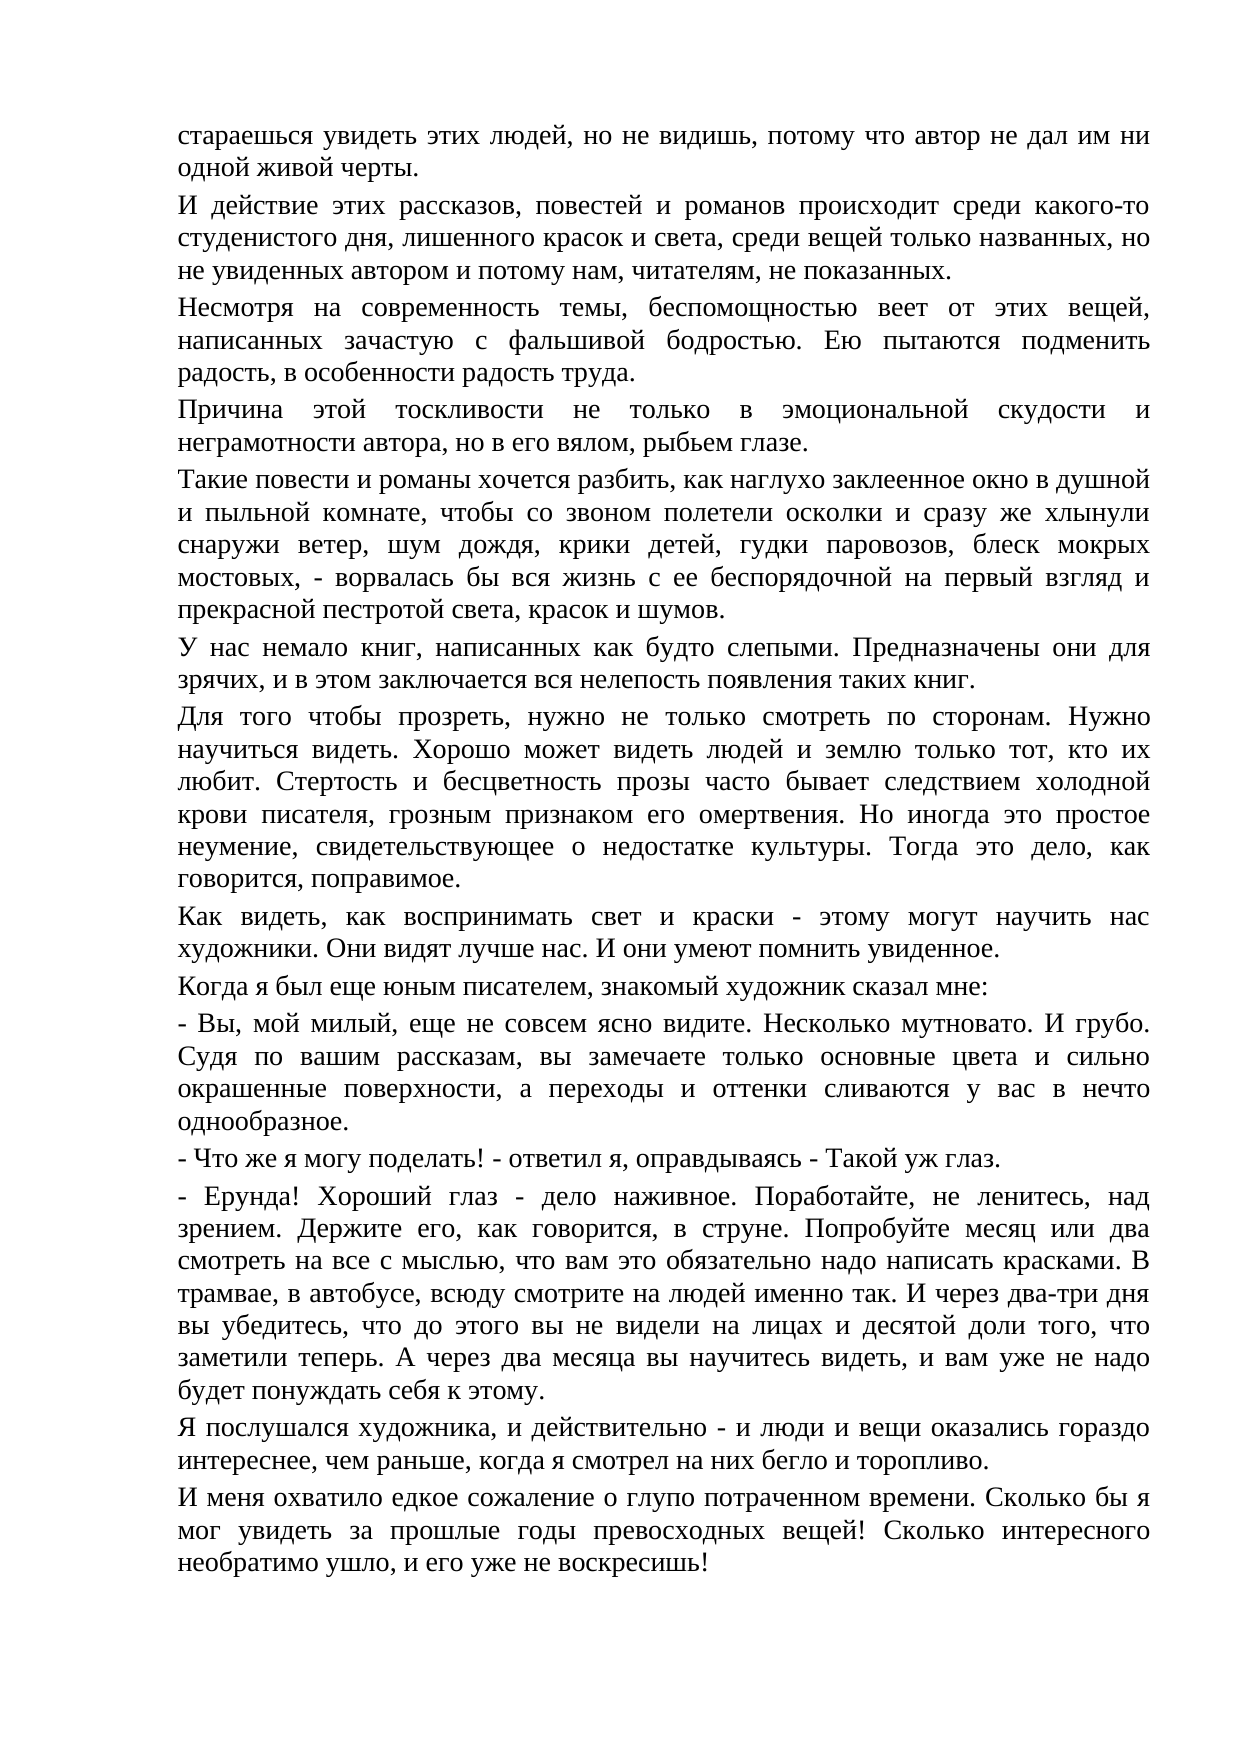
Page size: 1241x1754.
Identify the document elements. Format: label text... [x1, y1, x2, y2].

text Причина этой тоскливости не только в эмоциональной скудости и неграмотности автора, но в его вялом, рыбьем глазе. [177, 393, 1152, 457]
text - Что же я могу поделать! - ответил я, оправдываясь - Такой уж глаз. [177, 1141, 1152, 1173]
text Когда я был еще юным писателем, знакомый художник сказал мне: [177, 969, 1152, 1001]
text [177, 118, 1152, 183]
text Я послушался художника, и действительно - и люди и вещи оказались гораздо интереснее, чем раньше, когда я смотрел на них бегло и торопливо. [177, 1410, 1152, 1475]
text У нас немало книг, написанных как будто слепыми. Предназначены они для зрячих, и в этом заключается вся нелепость появления таких книг. [177, 629, 1152, 694]
text - Ерунда! Хороший глаз - дело наживное. Поработайте, не ленитесь, над зрением. Держите его, как говорится, в струне. Попробуйте месяц или два смотреть на все с мыслью, что вам это обязательно надо написать красками. В трамвае, в автобусе, всюду смотрите на людей именно так. И через два-три дня вы убедитесь, что до этого вы не видели на лицах и десятой доли того, что заметили теперь. А через два месяца вы научитесь видеть, и вам уже не надо будет понуждать себя к этому. [177, 1178, 1152, 1405]
text Как видеть, как воспринимать свет и краски - этому могут научить нас художники. Они видят лучше нас. И они умеют помнить увиденное. [177, 899, 1152, 964]
text И меня охватило едкое сожаление о глупо потраченном времени. Сколько бы я мог увидеть за прошлые годы превосходных вещей! Сколько интересного необратимо ушло, и его уже не воскресишь! [177, 1480, 1152, 1577]
text И действие этих рассказов, повестей и романов происходит среди какого-то студенистого дня, лишенного красок и света, среди вещей только названных, но не увиденных автором и потому нам, читателям, не показанных. [177, 188, 1152, 285]
text Такие повести и романы хочется разбить, как наглухо заклеенное окно в душной и пыльной комнате, чтобы со звоном полетели осколки и сразу же хлынули снаружи ветер, шум дождя, крики детей, гудки паровозов, блеск мокрых мостовых, - ворвалась бы вся жизнь с ее беспорядочной на первый взгляд и прекрасной пестротой света, красок и шумов. [177, 462, 1152, 624]
text Для того чтобы прозреть, нужно не только смотреть по сторонам. Нужно научиться видеть. Хорошо может видеть людей и землю только тот, кто их любит. Стертость и бесцветность прозы часто бывает следствием холодной крови писателя, грозным признаком его омертвения. Но иногда это простое неумение, свидетельствующее о недостатке культуры. Тогда это дело, как говорится, поправимое. [177, 699, 1152, 894]
text Несмотря на современность темы, беспомощностью веет от этих вещей, написанных зачастую с фальшивой бодростью. Ею пытаются подменить радость, в особенности радость труда. [177, 290, 1152, 387]
text - Вы, мой милый, еще не совсем ясно видите. Несколько мутновато. И грубо. Судя по вашим рассказам, вы замечаете только основные цвета и сильно окрашенные поверхности, а переходы и оттенки сливаются у вас в нечто однообразное. [177, 1006, 1152, 1136]
